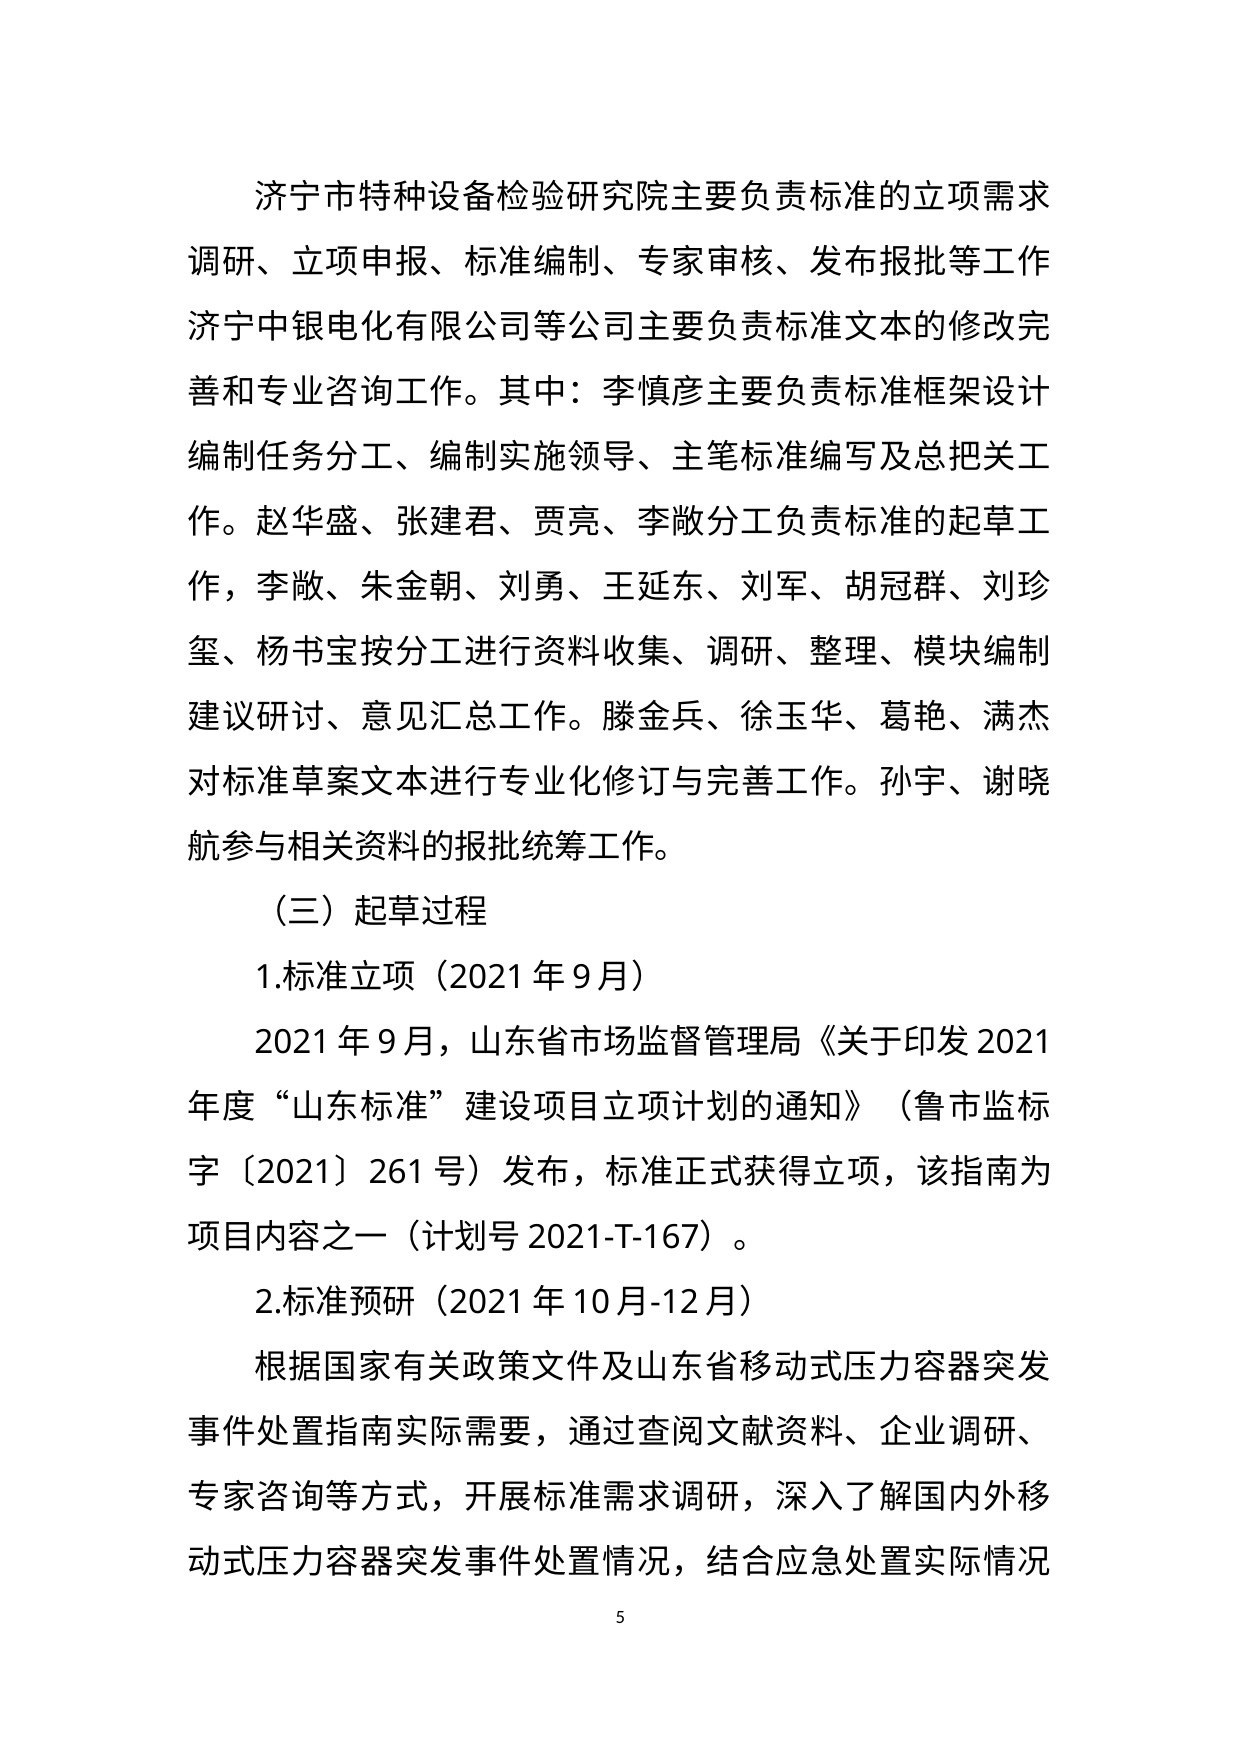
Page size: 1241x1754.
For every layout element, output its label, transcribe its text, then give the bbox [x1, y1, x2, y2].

text （三）起草过程 [187, 877, 1053, 942]
list 标准预研（2021年10月-12月） [254, 1267, 1053, 1332]
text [187, 1332, 1053, 1592]
list 标准立项（2021年9月） [254, 942, 1053, 1007]
text 2021年9月，山东省市场监督管理局《关于印发2021年度“山东标准”建设项目立项计划的通知》（鲁市监标字〔2021〕261号）发布，标准正式获得立项，该指南为项目内容之一（计划号2021-T-167）。 [187, 1007, 1053, 1267]
text 济宁市特种设备检验研究院主要负责标准的立项需求调研、立项申报、标准编制、专家审核、发布报批等工作，济宁中银电化有限公司等公司主要负责标准文本的修改完善和专业咨询工作。其中：李慎彦主要负责标准框架设计、编制任务分工、编制实施领导、主笔标准编写及总把关工作。赵华盛、张建君、贾亮、李敞分工负责标准的起草工作，李敞、朱金朝、刘勇、王延东、刘军、胡冠群、刘珍玺、杨书宝按分工进行资料收集、调研、整理、模块编制、建议研讨、意见汇总工作。滕金兵、徐玉华、葛艳、满杰对标准草案文本进行专业化修订与完善工作。孙宇、谢晓航参与相关资料的报批统筹工作。 [187, 162, 1053, 877]
